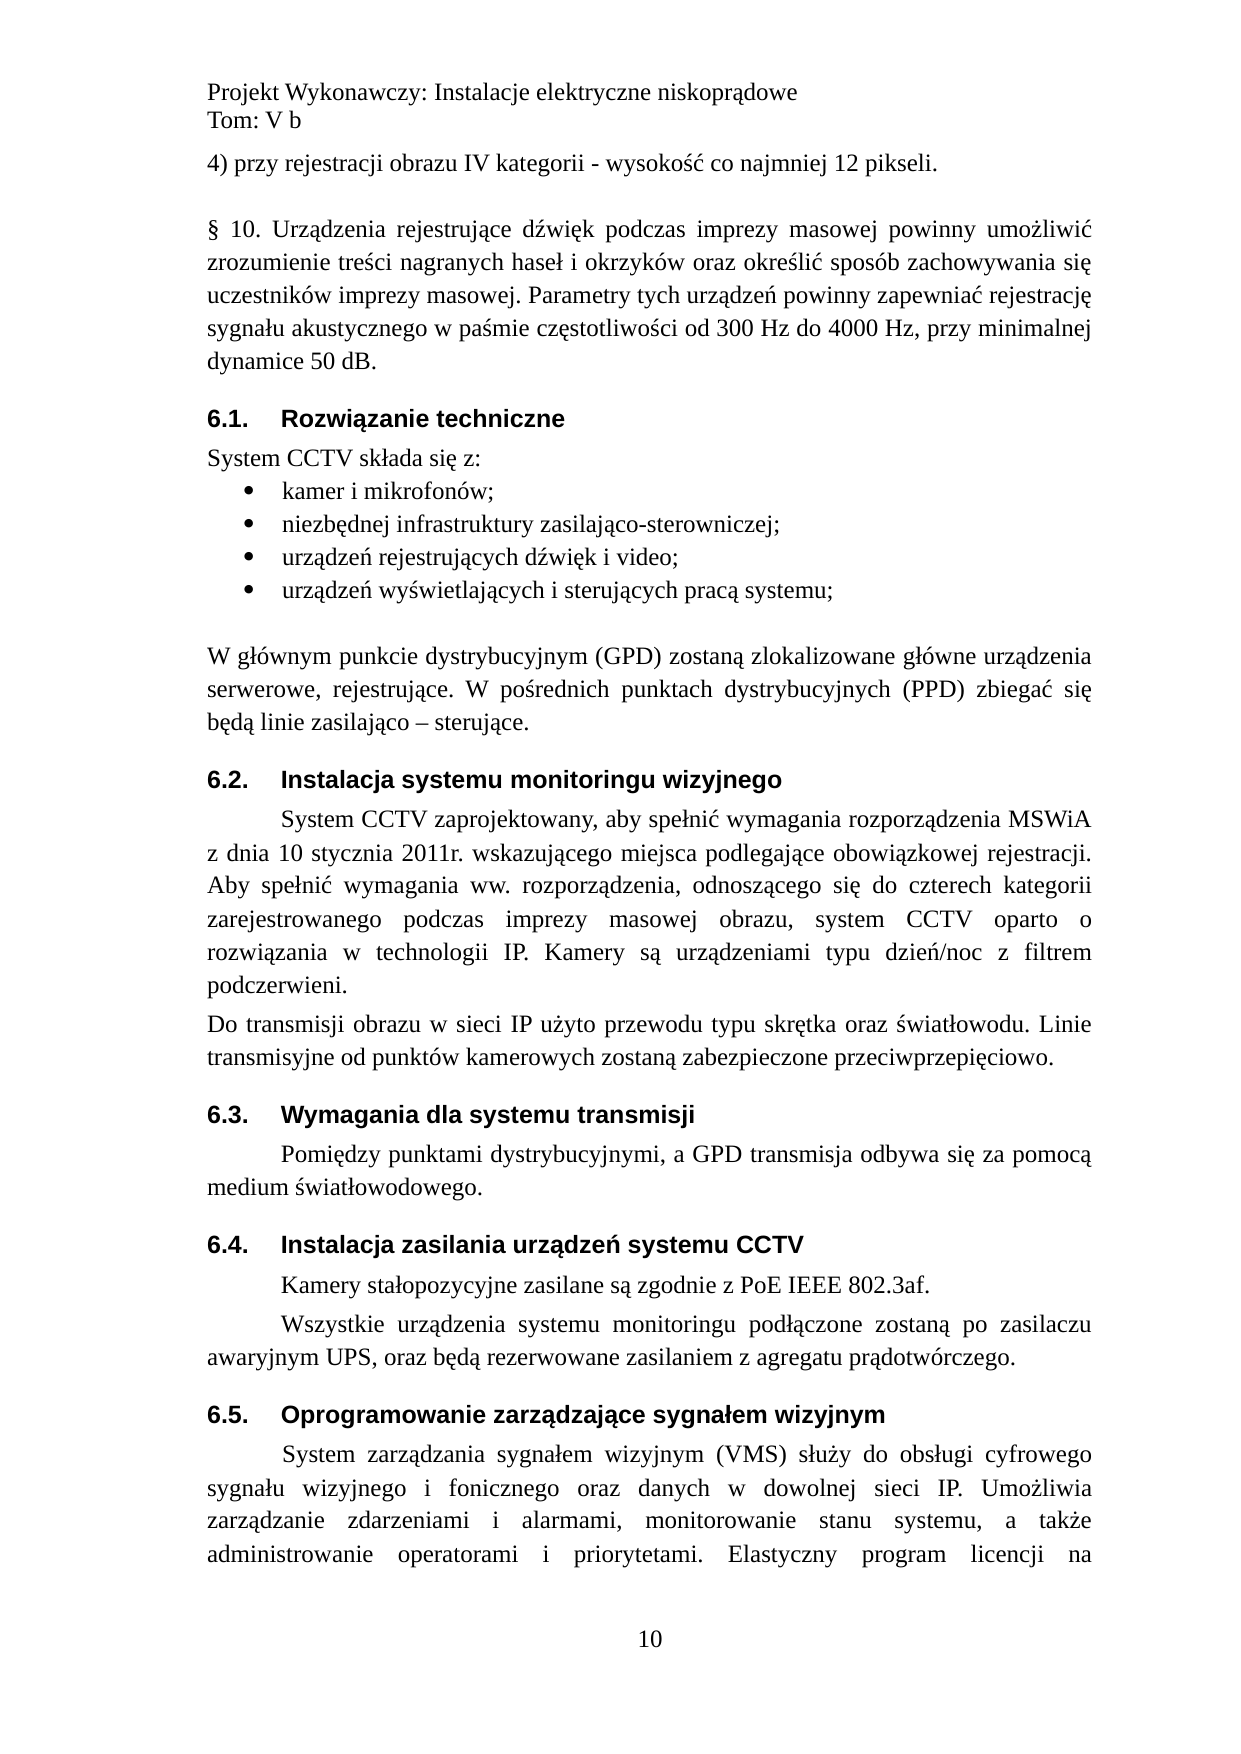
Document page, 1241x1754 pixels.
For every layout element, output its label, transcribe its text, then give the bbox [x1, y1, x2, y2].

text Oprogramowanie zarządzające sygnałem wizyjnym [207, 1400, 1092, 1429]
text § 10. Urządzenia rejestrujące dźwięk podczas imprezy masowej powinny umożliwić zrozumienie treści nagranych haseł i okrzyków oraz określić sposób zachowywania się uczestników imprezy masowej. Parametry tych urządzeń powinny zapewniać rejestrację sygnału akustycznego w paśmie częstotliwości od 300 Hz do 4000 Hz, przy minimalnej dynamice 50 dB. [207, 214, 1092, 374]
text Rozwiązanie techniczne [207, 404, 1092, 433]
text Do transmisji obrazu w sieci IP użyto przewodu typu skrętka oraz światłowodu. Linie transmisyjne od punktów kamerowych zostaną zabezpieczone przeciwprzepięciowo. [207, 1009, 1092, 1071]
text Instalacja zasilania urządzeń systemu CCTV [207, 1231, 1092, 1259]
text Kamery stałopozycyjne zasilane są zgodnie z PoE IEEE 802.3af. [207, 1270, 1092, 1298]
text Instalacja systemu monitoringu wizyjnego [207, 765, 1092, 794]
text Pomiędzy punktami dystrybucyjnymi, a GPD transmisja odbywa się za pomocą medium światłowodowego. [207, 1139, 1092, 1201]
list kamer i mikrofonów; [244, 476, 1092, 505]
text Wszystkie urządzenia systemu monitoringu podłączone zostaną po zasilaczu awaryjnym UPS, oraz będą rezerwowane zasilaniem z agregatu prądotwórczego. [207, 1309, 1092, 1371]
text System CCTV składa się z: [207, 443, 1092, 472]
text Wymagania dla systemu transmisji [207, 1100, 1092, 1129]
list niezbędnej infrastruktury zasilająco-sterowniczej; [244, 509, 1092, 538]
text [207, 1439, 1092, 1567]
text 4) przy rejestracji obrazu IV kategorii - wysokość co najmniej 12 pikseli. [207, 148, 1092, 176]
list urządzeń rejestrujących dźwięk i video; [244, 542, 1092, 571]
list urządzeń wyświetlających i sterujących pracą systemu; [244, 575, 1092, 604]
text W głównym punkcie dystrybucyjnym (GPD) zostaną zlokalizowane główne urządzenia serwerowe, rejestrujące. W pośrednich punktach dystrybucyjnych (PPD) zbiegać się będą linie zasilająco – sterujące. [207, 641, 1092, 736]
text System CCTV zaprojektowany, aby spełnić wymagania rozporządzenia MSWiA z dnia 10 stycznia 2011r. wskazującego miejsca podlegające obowiązkowej rejestracji. Aby spełnić wymagania ww. rozporządzenia, odnoszącego się do czterech kategorii zarejestrowanego podczas imprezy masowej obrazu, system CCTV oparto o rozwiązania w technologii IP. Kamery są urządzeniami typu dzień/noc z filtrem podczerwieni. [207, 804, 1092, 998]
